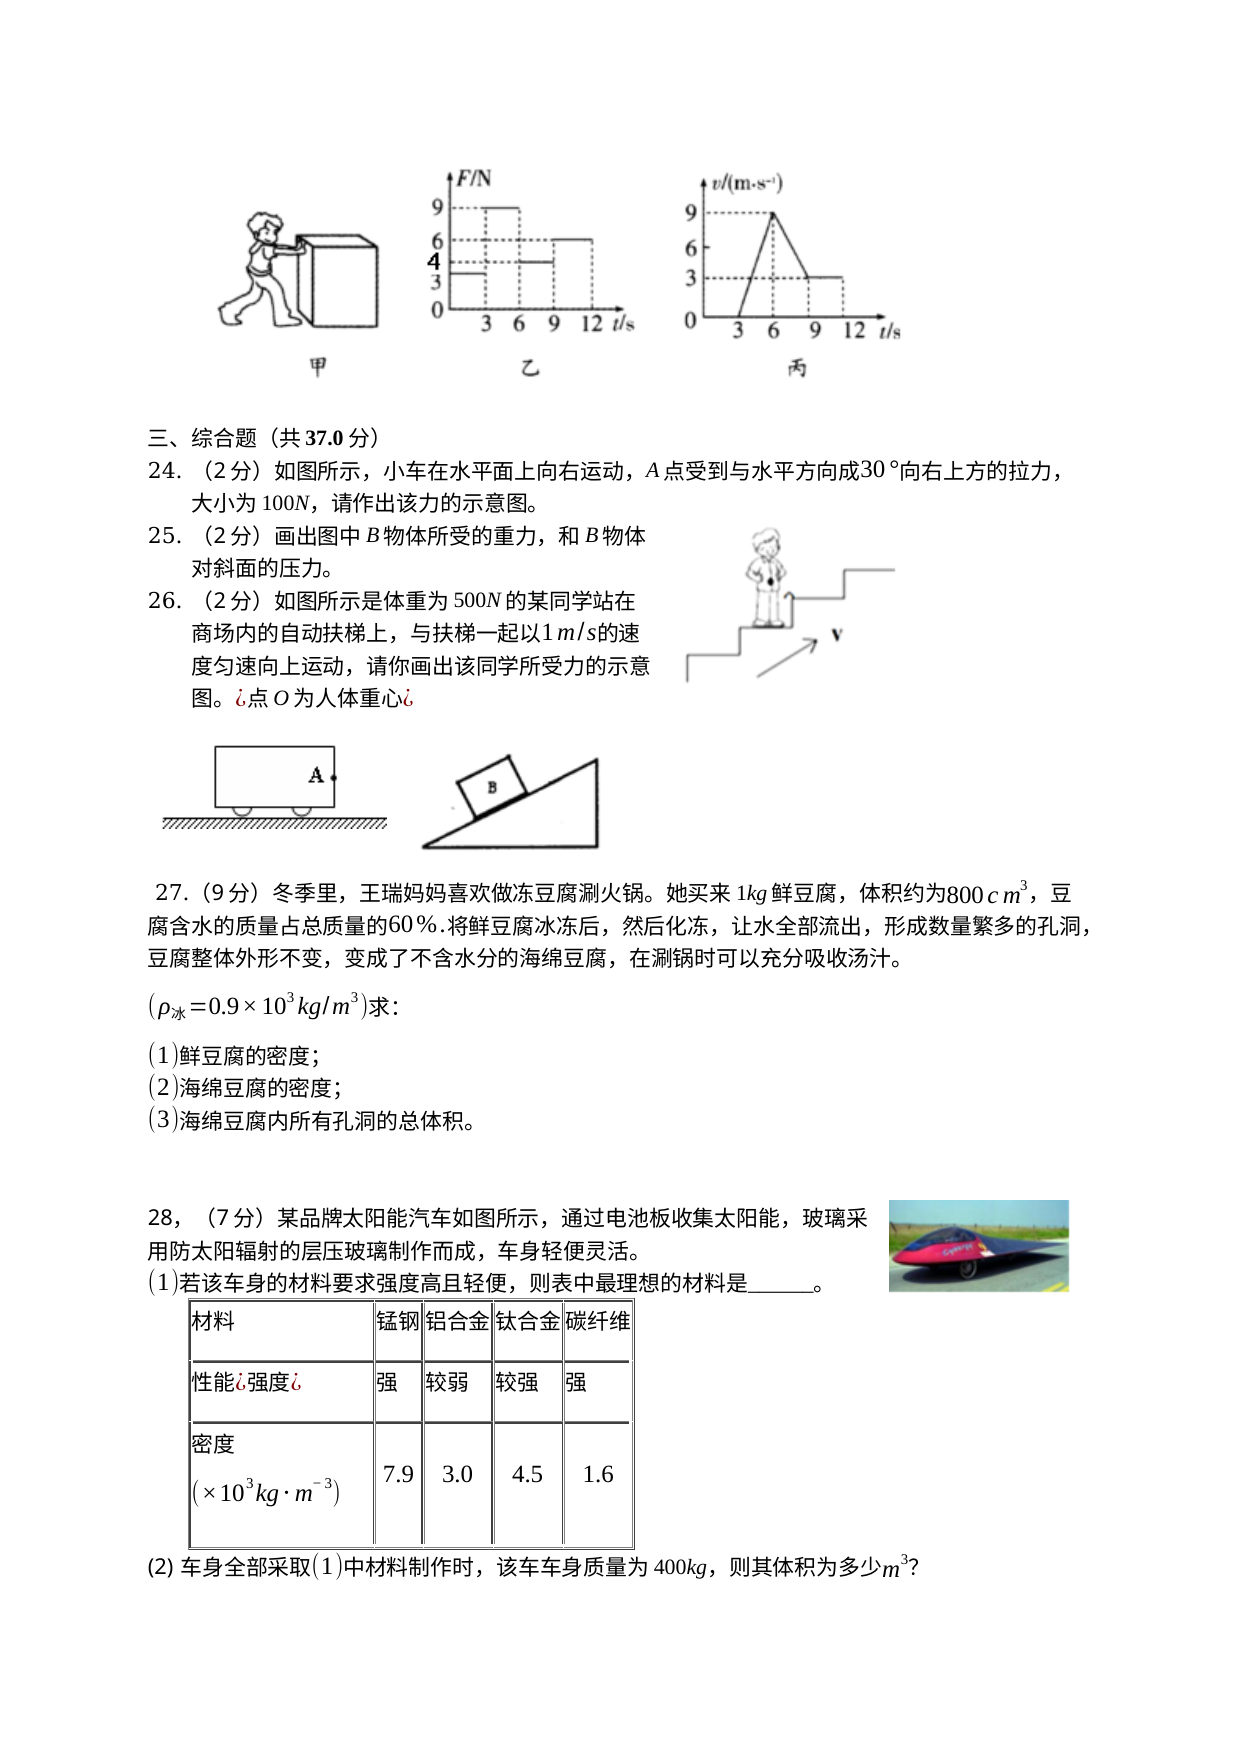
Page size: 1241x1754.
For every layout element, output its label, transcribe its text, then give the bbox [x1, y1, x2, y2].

list 27.（9分）冬季里，王瑞妈妈喜欢做冻豆腐涮火锅。她买来1kg鲜豆腐，体积约为，豆腐含水的质量占总质量的将鲜豆腐冰冻后，然后化冻，让水全部流出，形成数量繁多的孔洞，豆腐整体外形不变，变成了不含水分的海绵豆腐，在涮锅时可以充分吸收汤汁。求： 鲜豆腐的密度； 海绵豆腐的密度； 海绵豆腐内所有孔洞的总体积。 [148, 876, 1092, 1201]
table_header 碳纤维 [563, 1299, 633, 1359]
table_header 材料 [191, 1302, 374, 1359]
list （2分）如图所示是体重为500N的某同学站在商场内的自动扶梯上，与扶梯一起以的速度匀速向上运动，请你画出该同学所受力的示意图。点O为人体重心 [148, 583, 1092, 713]
picture [160, 743, 387, 829]
table_header 钛合金 [493, 1301, 563, 1359]
table_cell 性能强度 [189, 1360, 373, 1421]
list 28，（7分）某品牌太阳能汽车如图所示，通过电池板收集太阳能，玻璃采用防太阳辐射的层压玻璃制作而成，车身轻便灵活。 若该车身的材料要求强度高且轻便，则表中最理想的材料是______。 [148, 1201, 1092, 1298]
table_cell 较弱 [425, 1363, 491, 1421]
picture [418, 749, 604, 856]
list （2分）如图所示，小车在水平面上向右运动，A点受到与水平方向成向右上方的拉力，大小为100N，请作出该力的示意图。 [148, 453, 1092, 518]
table_header 锰钢 [374, 1299, 423, 1359]
table_cell 密度 [189, 1421, 374, 1547]
table_cell 强 [376, 1363, 421, 1421]
table_cell [374, 1421, 423, 1547]
list （2分）画出图中B物体所受的重力，和B物体对斜面的压力。 [148, 518, 1092, 583]
picture [679, 523, 900, 688]
table_header 铝合金 [423, 1301, 493, 1359]
table_cell [563, 1421, 633, 1547]
list 三、综合题（共37.0分） [148, 421, 1092, 453]
picture [889, 1200, 1074, 1297]
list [148, 1550, 1092, 1582]
table_cell 较强 [495, 1363, 562, 1421]
picture [215, 162, 905, 383]
table_cell 强 [565, 1360, 633, 1421]
table_cell [423, 1423, 493, 1547]
table_cell [493, 1423, 563, 1547]
